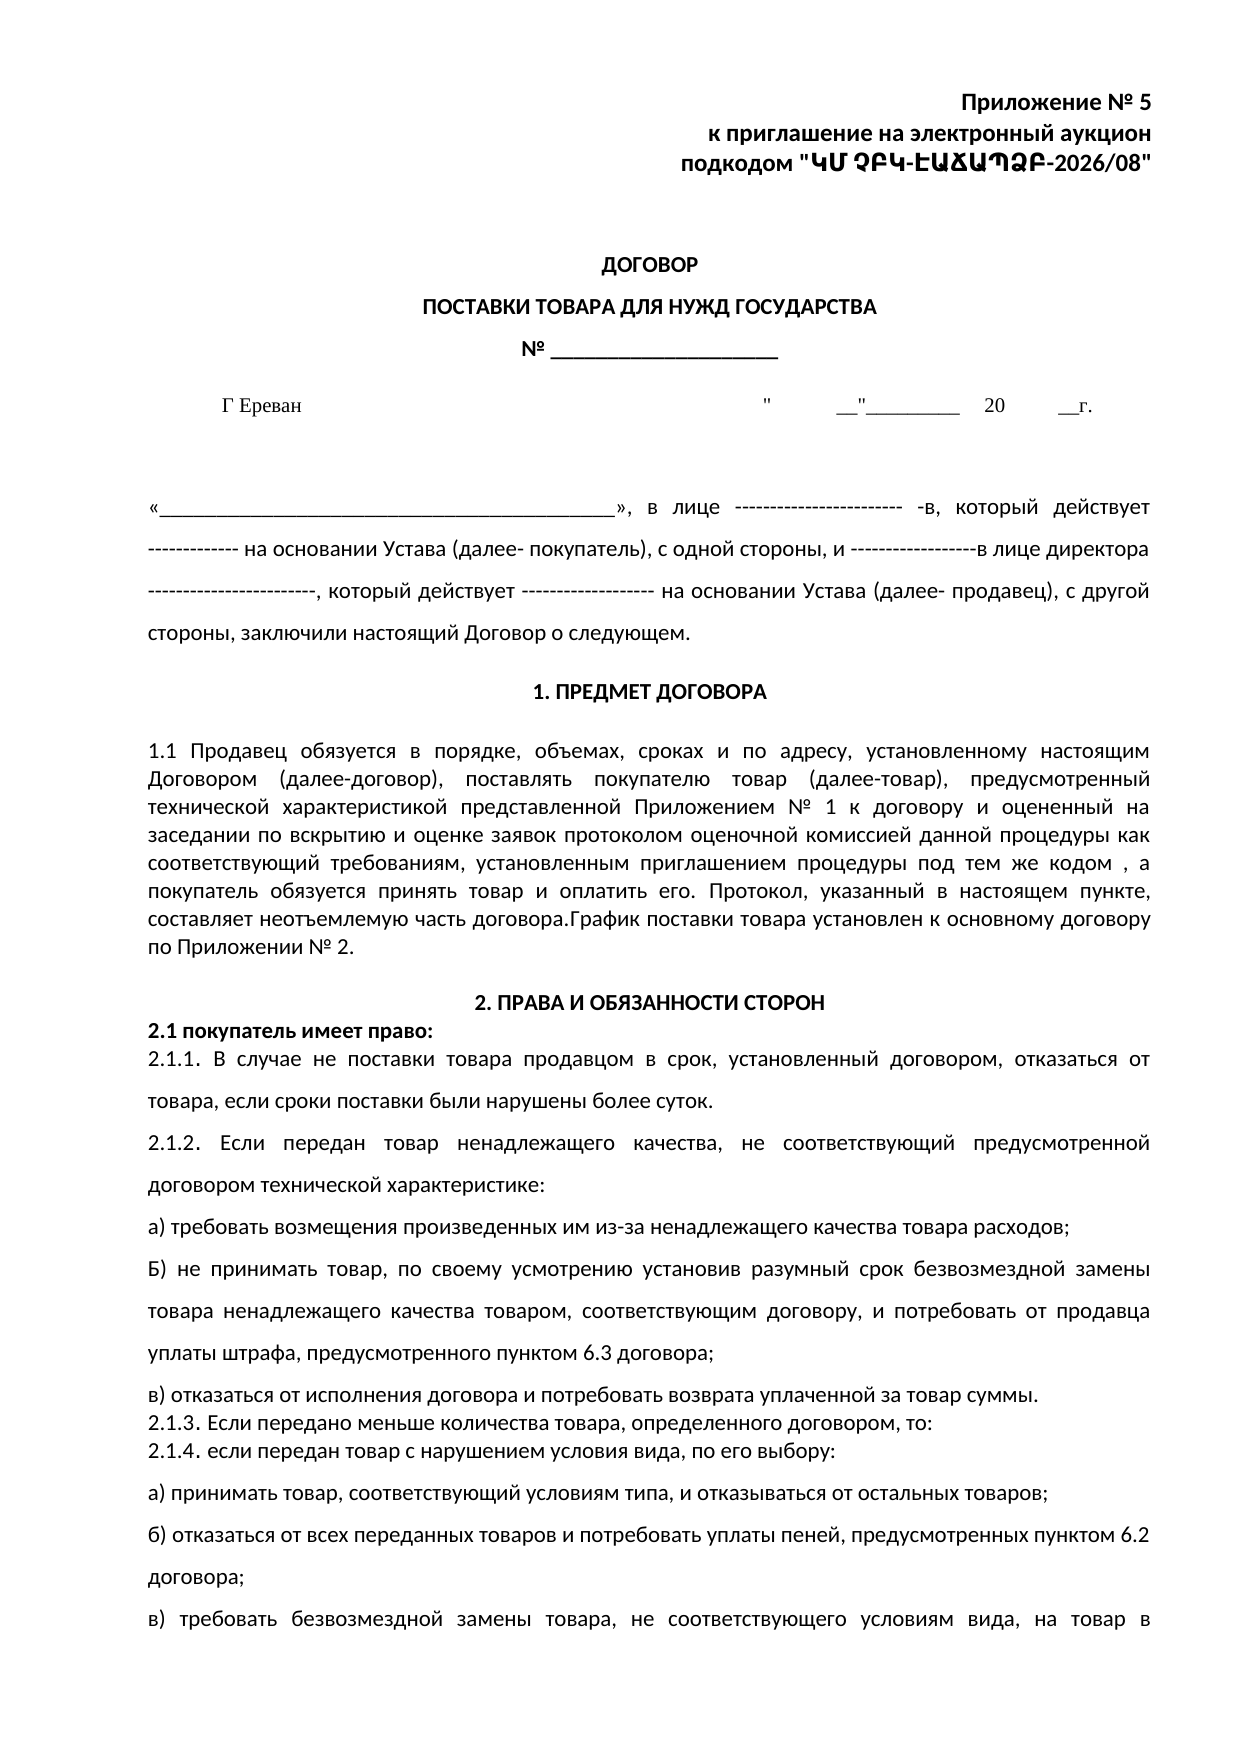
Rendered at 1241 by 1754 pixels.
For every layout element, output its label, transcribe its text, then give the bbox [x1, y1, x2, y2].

text 2.1.3․ Если передано меньше количества товара, определенного договором, то: [148, 1408, 1152, 1436]
text подкодом "ԿՄ ՉԲԿ-ԷԱՃԱՊՁԲ-2026/08" [177, 147, 1152, 178]
text Приложение № 5 [148, 86, 1152, 117]
table_header Г Ереван [136, 393, 620, 434]
list Б) не принимать товар, по своему усмотрению установив разумный срок безвозмездной замены товара ненадлежащего качества товаром, соответствующим договору, и потребовать от продавца уплаты штрафа, предусмотренного пунктом 6.3 договора; [148, 1254, 1152, 1366]
text 1.1 Продавец обязуется в порядке, объемах, сроках и по адресу, установленному настоящим Договором (далее-договор), поставлять покупателю товар (далее-товар), предусмотренный технической характеристикой представленной Приложением № 1 к договору и оцененный на заседании по вскрытию и оценке заявок протоколом оценочной комиссией данной процедуры как соответствующий требованиям, установленным приглашением процедуры под тем же кодом , а покупатель обязуется принять товар и оплатить его. Протокол, указанный в настоящем пункте, составляет неотъемлемую часть договора.График поставки товара установлен к основному договору по Приложении № 2. [148, 736, 1152, 960]
list 2.1.4․ если передан товар с нарушением условия вида, по его выбору: [148, 1436, 1152, 1464]
list 2. ПРАВА И ОБЯЗАННОСТИ СТОРОН [148, 988, 1152, 1016]
list б) отказаться от всех переданных товаров и потребовать уплаты пеней, предусмотренных пунктом 6.2 договора; [148, 1520, 1152, 1590]
text ПОСТАВКИ ТОВАРА ДЛЯ НУЖД ГОСУДАРСТВА [148, 292, 1152, 321]
text к приглашение на электронный аукцион [177, 117, 1152, 147]
text 2.1 покупатель имеет право: [148, 1016, 1152, 1044]
list а) требовать возмещения произведенных им из-за ненадлежащего качества товара расходов; [148, 1212, 1152, 1240]
list а) принимать товар, соответствующий условиям типа, и отказываться от остальных товаров; [148, 1478, 1152, 1506]
text ДОГОВОР [148, 251, 1152, 278]
list 2.1.1․ В случае не поставки товара продавцом в срок, установленный договором, отказаться от товара, если сроки поставки были нарушены более суток. [148, 1044, 1152, 1114]
list 2.1.2․ Если передан товар ненадлежащего качества, не соответствующий предусмотренной договором технической характеристике: [148, 1128, 1152, 1198]
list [148, 1604, 1152, 1632]
table_header " __"_________ 20 __г. [620, 393, 1104, 434]
text 1. ПРЕДМЕТ ДОГОВОРА [148, 677, 1152, 705]
text № ____________________ [148, 334, 1152, 362]
text «________________________________________», в лице ------------------------ -в, который действует ------------- на основании Устава (далее- покупатель), с одной стороны, и ------------------в лице директора ------------------------, который действует ------------------- на основании Устава (далее- продавец), с другой стороны, заключили настоящий Договор о следующем. [148, 492, 1152, 646]
text в) отказаться от исполнения договора и потребовать возврата уплаченной за товар суммы. [148, 1380, 1152, 1408]
